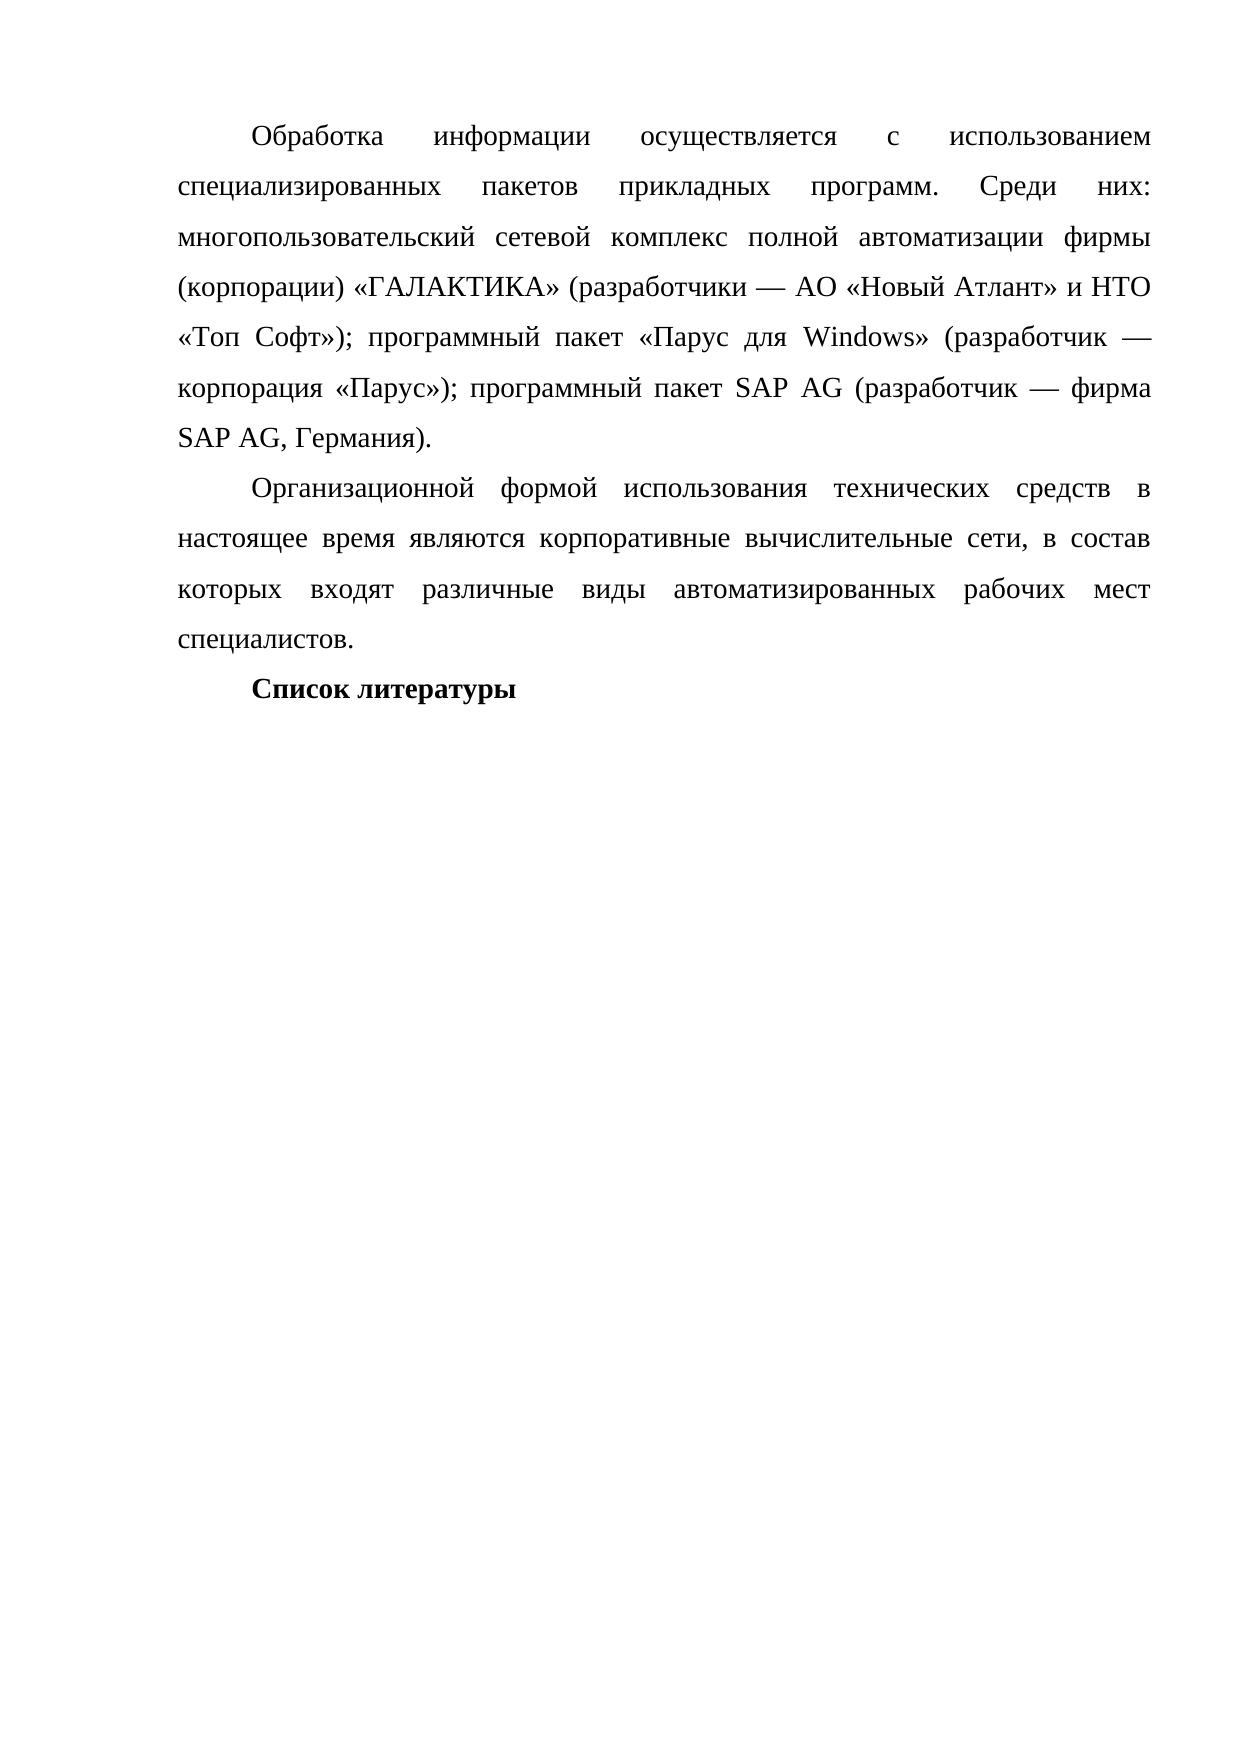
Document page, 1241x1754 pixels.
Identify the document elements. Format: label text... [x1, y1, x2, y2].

text Список литературы [177, 672, 1152, 705]
text Организационной формой использования технических средств в настоящее время являются корпоративные вычислительные сети, в состав которых входят различные виды автоматизированных рабочих мест специалистов. [177, 470, 1152, 655]
text Обработка информации осуществляется с использованием специализированных пакетов прикладных программ. Среди них: многопользовательский сетевой комплекс полной автоматизации фирмы (корпорации) «ГАЛАКТИКА» (разработчики — АО «Новый Атлант» и НТО «Топ Софт»); программный пакет «Парус для Windows» (разработчик — корпорация «Парус»); программный пакет SAP AG (разработчик — фирма SAP AG, Германия). [177, 118, 1152, 453]
